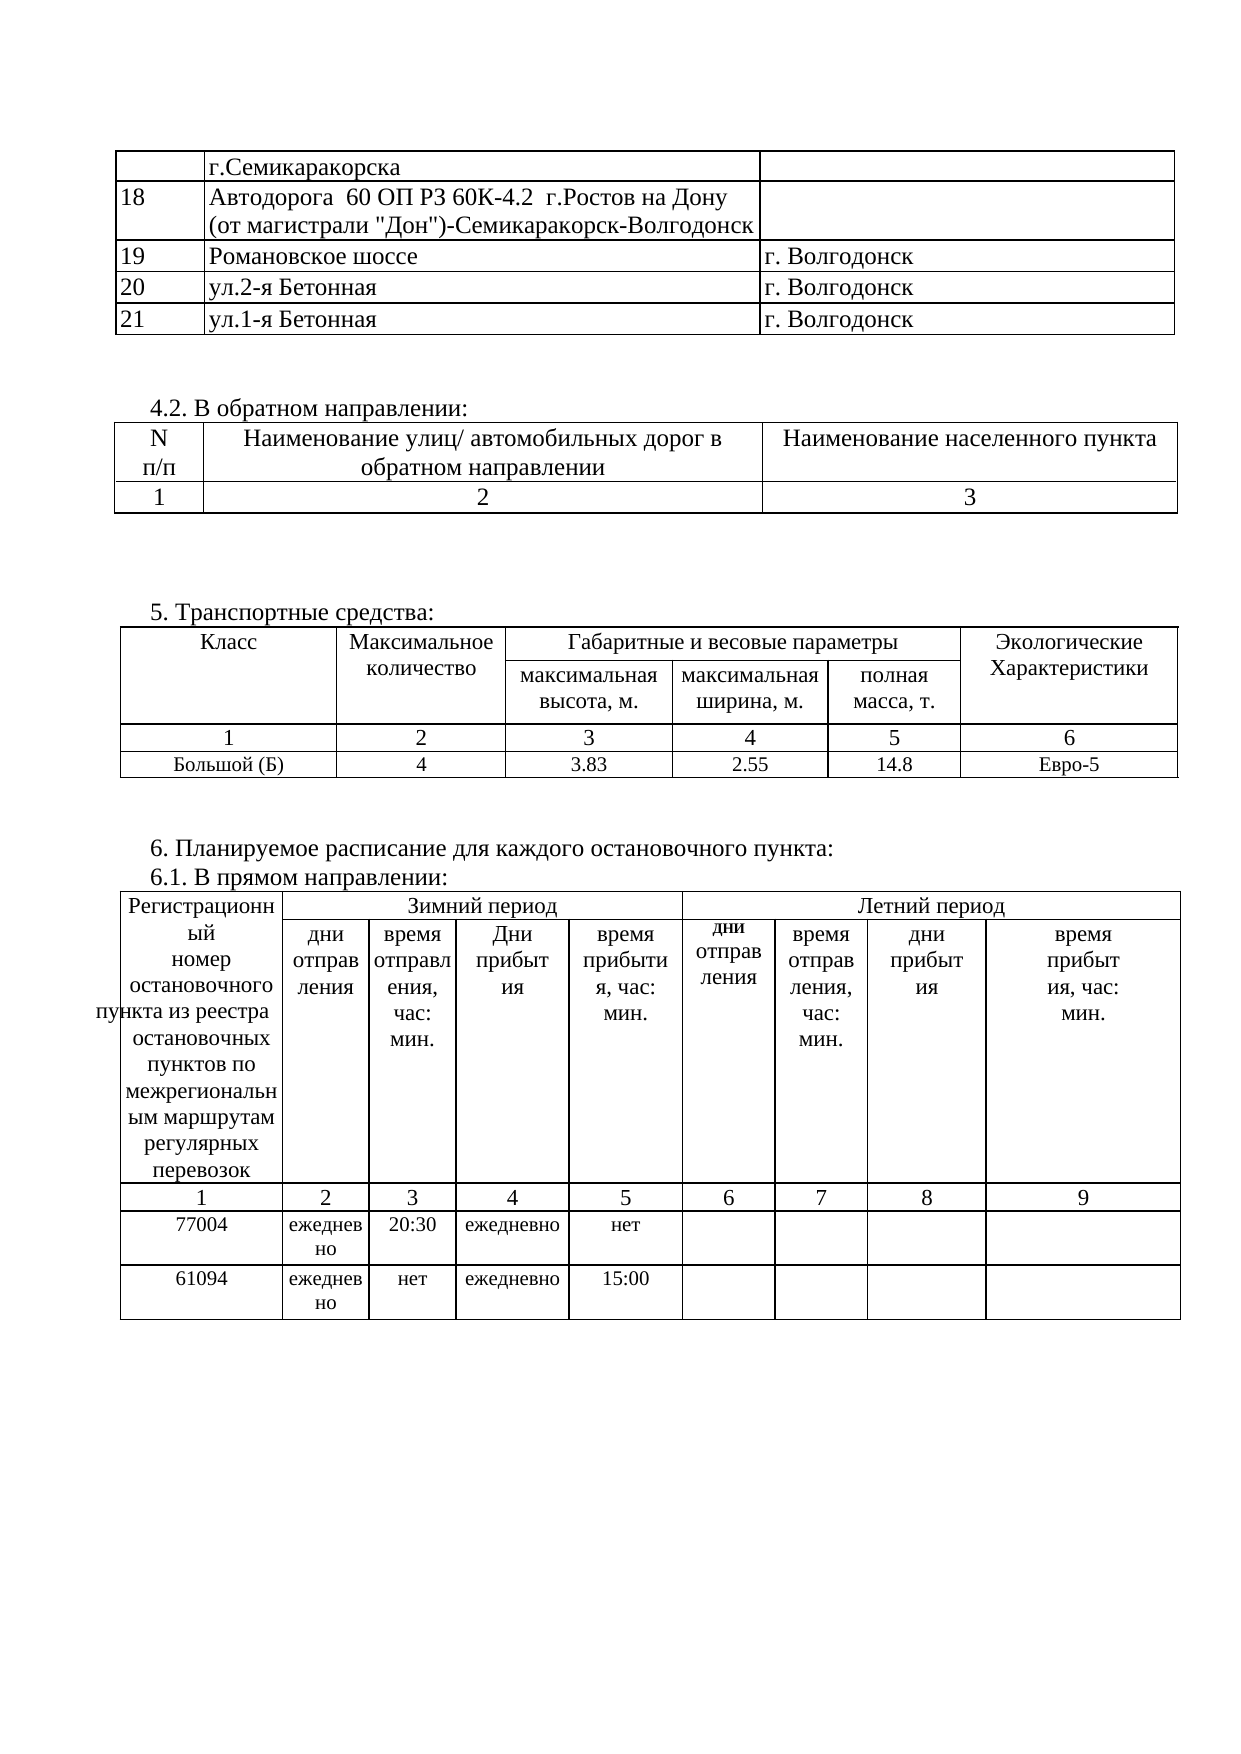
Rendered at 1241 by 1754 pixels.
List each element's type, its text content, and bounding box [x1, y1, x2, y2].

table_cell 7 [776, 1184, 867, 1210]
table_cell [776, 1266, 867, 1319]
table_cell ежедневно [457, 1212, 568, 1264]
table_cell [868, 1212, 985, 1264]
text 6. Планируемое расписание для каждого остановочного пункта: [150, 833, 1090, 862]
table_cell 3 [370, 1184, 455, 1210]
table_cell 77004 [121, 1212, 282, 1264]
table_cell ДНИ отправ ления [683, 920, 774, 1182]
table_cell Дни прибыт ия [457, 920, 568, 1182]
table_cell дни отправ ления [283, 920, 368, 1182]
table_cell 3.83 [506, 752, 672, 776]
table_cell [868, 1266, 985, 1319]
table_cell нет [570, 1212, 682, 1264]
table_cell 4 [337, 752, 505, 776]
text 4.2. В обратном направлении: [150, 393, 1090, 422]
table_header Зимний период [283, 892, 682, 918]
table_cell 4 [673, 725, 827, 751]
table_cell ул.1-я Бетонная [205, 304, 759, 334]
table_cell 2 [283, 1184, 368, 1210]
table_cell Большой (Б) [121, 752, 336, 776]
table_cell 17 [117, 152, 204, 180]
table_cell 20 [117, 272, 204, 302]
table_cell [987, 1212, 1180, 1264]
table_cell 2 [204, 482, 762, 512]
table_header Летний период [683, 892, 1180, 918]
table_cell время отправл ения, час: мин. [370, 920, 455, 1182]
table_cell Евро-5 [961, 752, 1177, 776]
table_header Наименование населенного пункта [763, 423, 1177, 481]
table_cell 6 [683, 1184, 774, 1210]
table_cell г. Волгодонск [761, 272, 1174, 302]
table_cell 19 [117, 241, 204, 271]
table_cell [987, 1266, 1180, 1319]
table_cell 3 [506, 725, 672, 751]
table_cell 5 [829, 725, 960, 751]
table_cell г. Волгодонск [761, 241, 1174, 271]
table_cell ежедневно [283, 1212, 368, 1264]
table_cell 61094 [121, 1266, 282, 1319]
table_cell Автодорога 60 ОП РЗ 60К-4.2 г.Ростов на Дону (от магистрали "Дон")-Семикаракорск-Волгодонск [205, 182, 759, 239]
table_cell [683, 1212, 774, 1264]
table_cell ул.2-я Бетонная [205, 272, 759, 302]
table_cell 2.55 [673, 752, 827, 776]
table_cell 3 [763, 481, 1177, 512]
table_cell 20:30 [370, 1212, 455, 1264]
table_cell время прибыти я, час: мин. [570, 920, 682, 1182]
table_cell [761, 152, 1174, 180]
table_cell время прибыт ия, час: мин. [987, 920, 1180, 1182]
table_cell максимальная ширина, м. [673, 661, 827, 723]
table_cell 1 [121, 725, 336, 751]
table_cell ежедневно [457, 1266, 568, 1319]
table_cell 8 [868, 1184, 985, 1210]
table_cell ежедневно [283, 1266, 368, 1319]
table_header Регистрационный номер остановочного пункта из реестра остановочных пунктов по межрегиональным маршрутам регулярных перевозок [121, 892, 282, 1182]
table_cell полная масса, т. [829, 661, 960, 723]
table_cell [761, 182, 1174, 239]
table_cell 18 [117, 182, 204, 239]
table_header Класс [121, 628, 336, 723]
table_cell 21 [117, 304, 204, 334]
table_cell 6 [961, 725, 1177, 751]
table_cell Романовское шоссе [205, 241, 759, 271]
table_cell [776, 1212, 867, 1264]
text 5. Транспортные средства: [150, 597, 1090, 626]
table_cell нет [370, 1266, 455, 1319]
table_cell 14.8 [829, 752, 960, 776]
table_cell максимальная высота, м. [506, 661, 672, 723]
table_cell 1 [115, 482, 203, 512]
text 6.1. В прямом направлении: [150, 862, 1090, 891]
table_cell г. Волгодонск [761, 304, 1174, 334]
table_cell 4 [457, 1184, 568, 1210]
table_cell [683, 1266, 774, 1319]
table_cell 5 [570, 1184, 682, 1210]
table_header Экологические Характеристики [961, 628, 1177, 723]
table_header Наименование улиц/ автомобильных дорог в обратном направлении [204, 423, 762, 481]
table_cell время отправ ления, час: мин. [776, 920, 867, 1182]
table_cell 2 [337, 725, 505, 751]
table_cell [205, 152, 759, 180]
table_header Габаритные и весовые параметры [506, 628, 960, 659]
table_header Максимальное количество [337, 628, 505, 723]
table_cell дни прибыт ия [868, 920, 985, 1182]
table_cell 15:00 [570, 1266, 682, 1319]
table_header N п/п [115, 423, 203, 481]
table_cell 9 [987, 1184, 1180, 1210]
table_cell 1 [121, 1184, 282, 1210]
